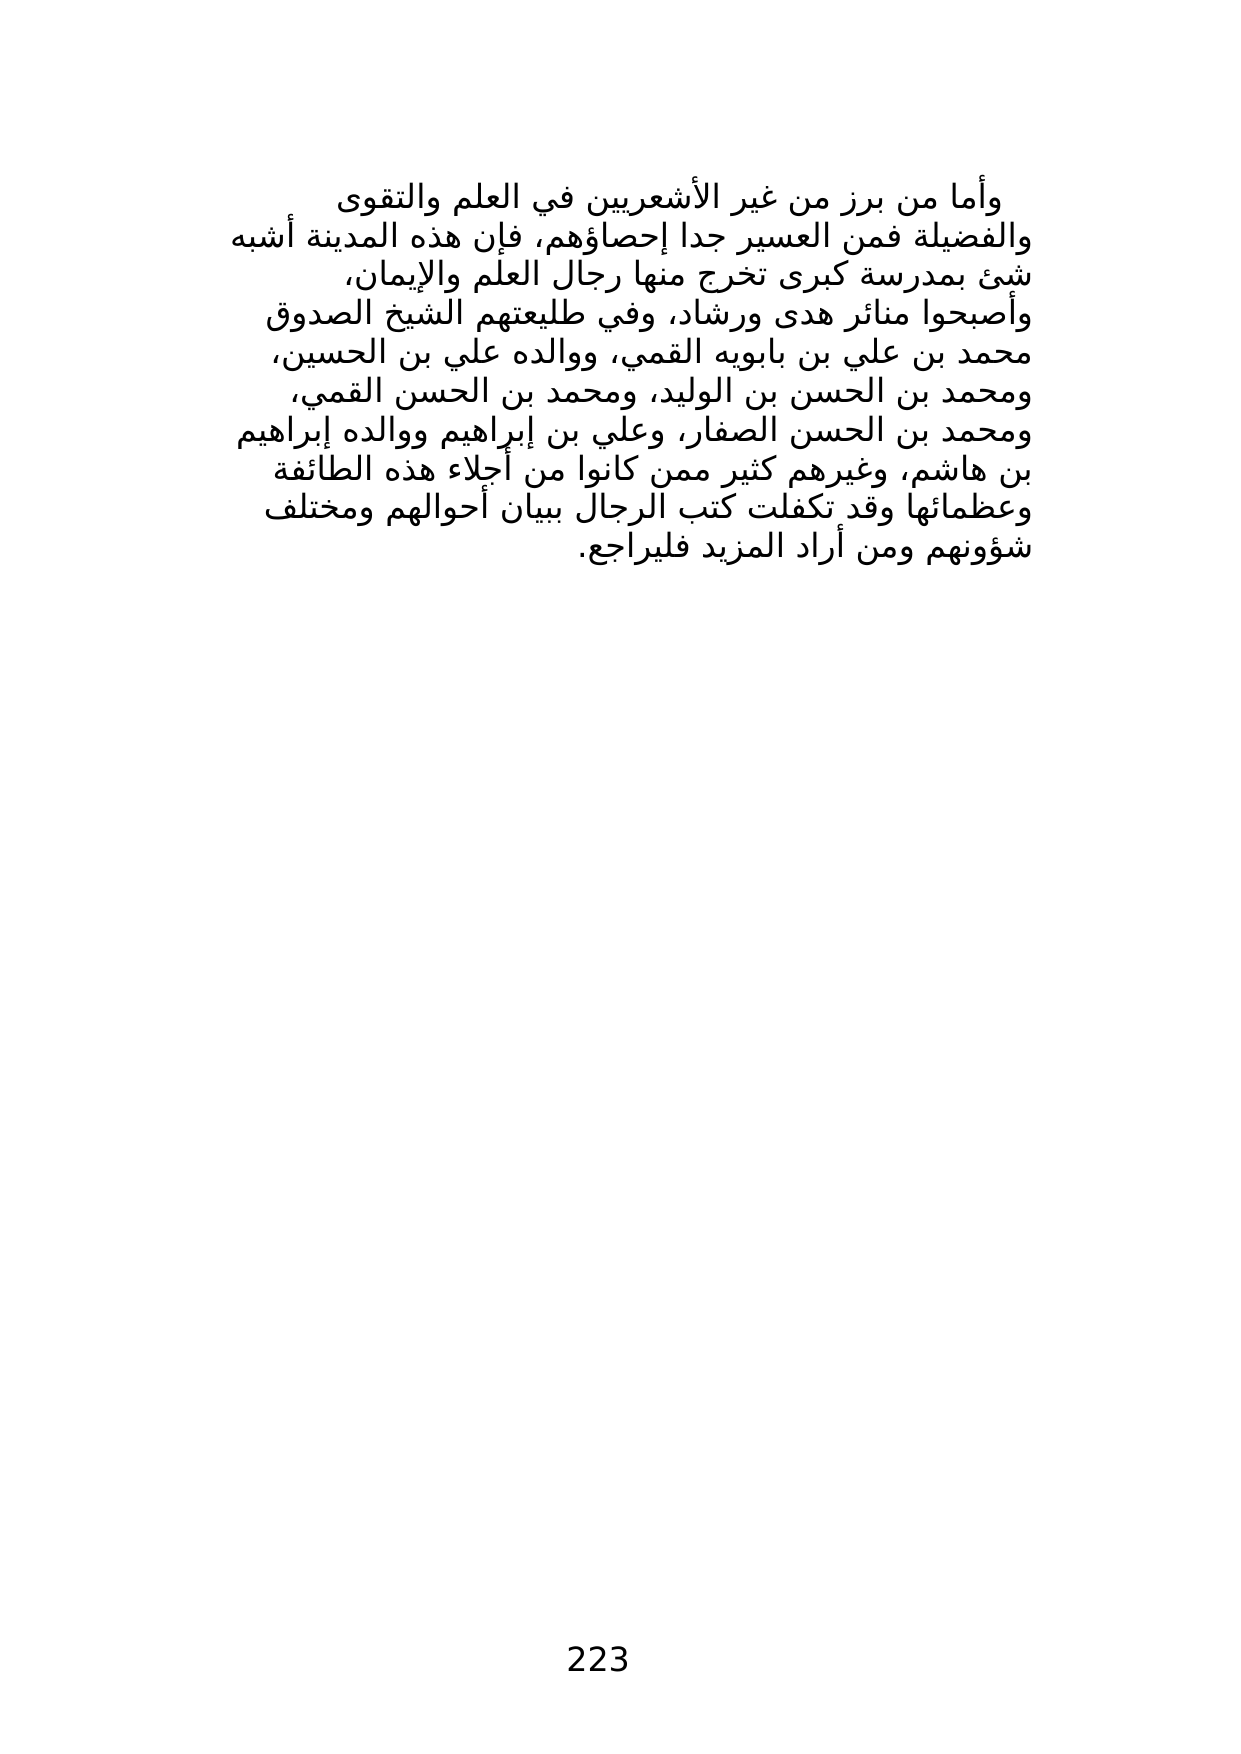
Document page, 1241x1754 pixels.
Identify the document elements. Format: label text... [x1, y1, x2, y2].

text وأما من برز من غير الأشعريين في العلم والتقوى والفضيلة فمن العسير جدا إحصاؤهم، فإن هذه المدينة أشبه شئ بمدرسة كبرى تخرج منها رجال العلم والإيمان، وأصبحوا منائر هدى ورشاد، وفي طليعتهم الشيخ الصدوق محمد بن علي بن بابويه القمي، ووالده علي بن الحسين، ومحمد بن الحسن بن الوليد، ومحمد بن الحسن القمي، ومحمد بن الحسن الصفار، وعلي بن إبراهيم ووالده إبراهيم بن هاشم، وغيرهم كثير ممن كانوا من أجلاء هذه الطائفة وعظمائها وقد تكفلت كتب الرجال ببيان أحوالهم ومختلف شؤونهم ومن أراد المزيد فليراجع. [222, 177, 1033, 566]
